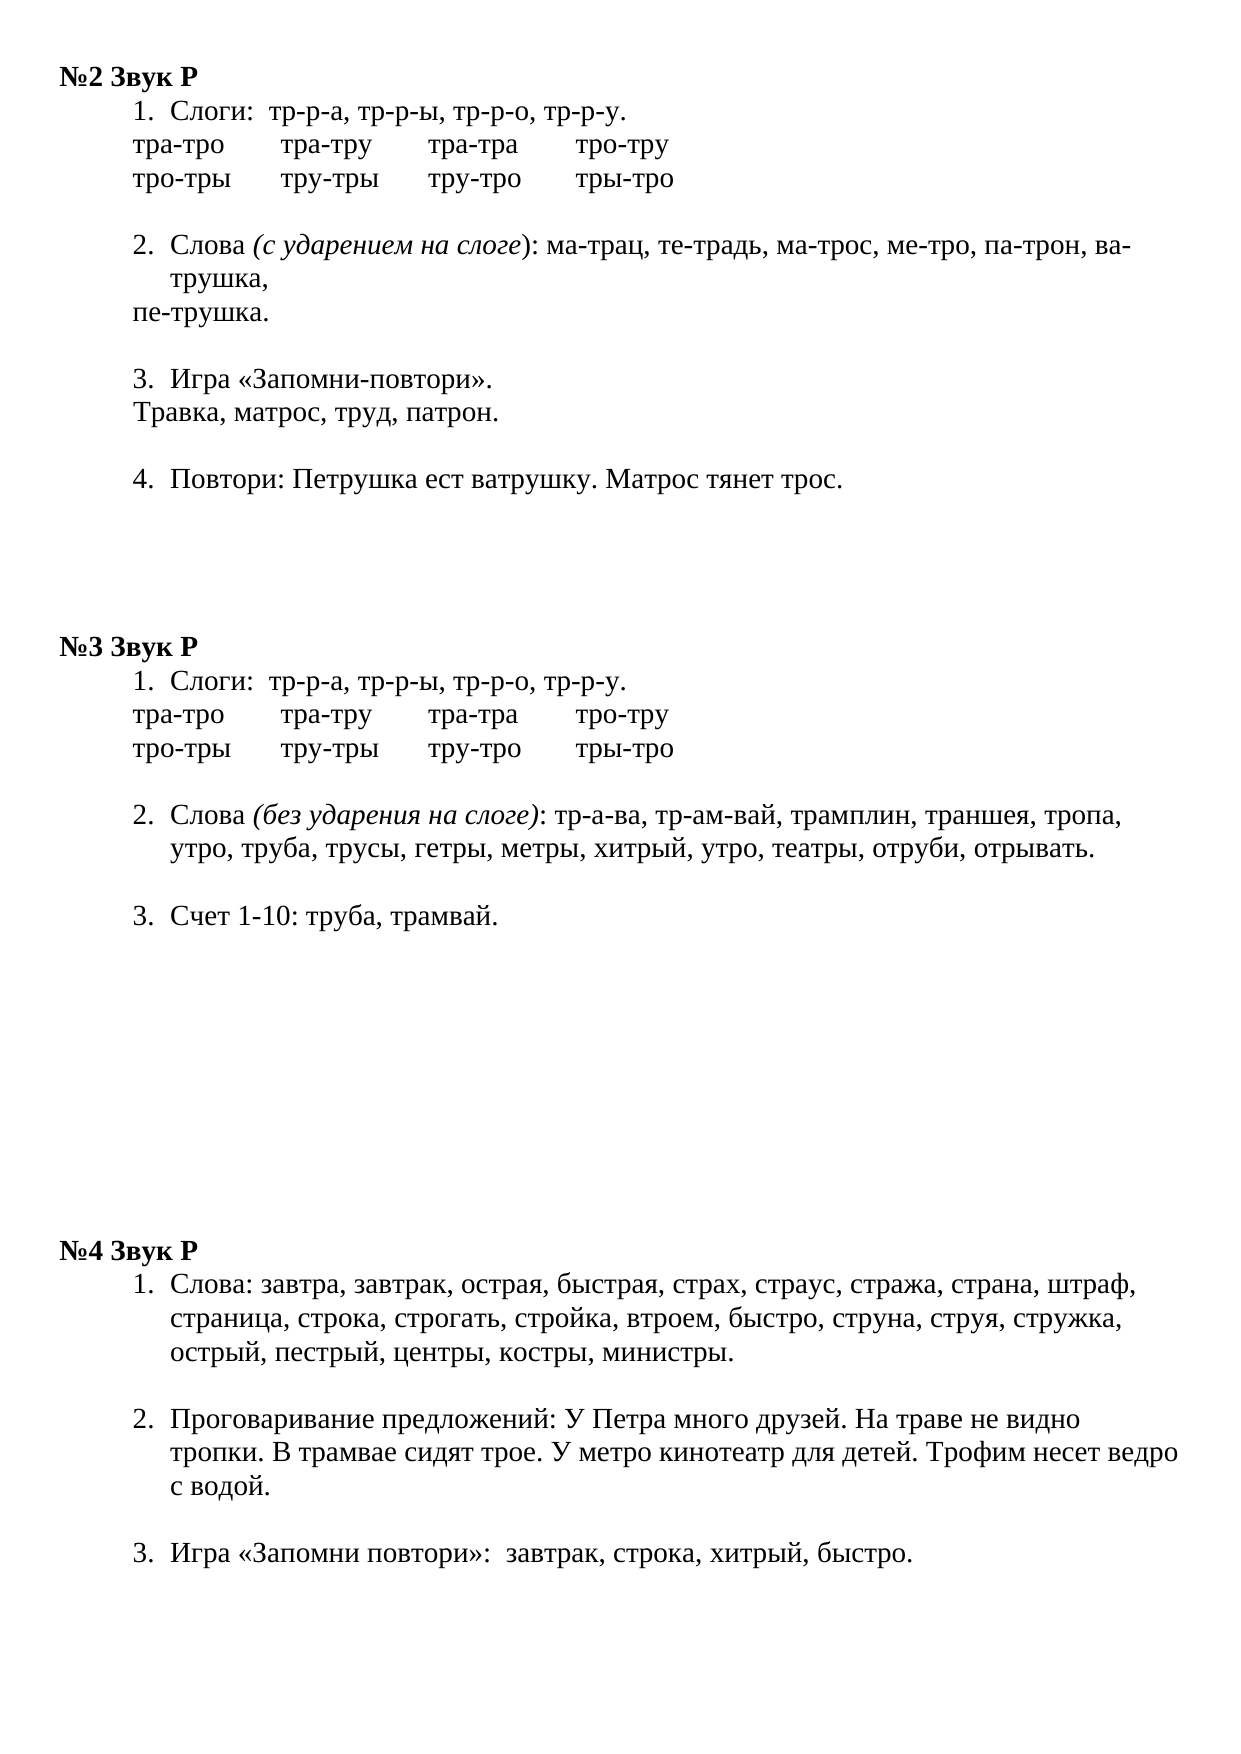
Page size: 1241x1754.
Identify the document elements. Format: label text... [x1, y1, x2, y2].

list Слова (с ударением на слоге): ма-трац, те-традь, ма-трос, ме-тро, па-трон, ва-трушка, [132, 227, 1181, 294]
list Счет 1-10: труба, трамвай. [132, 898, 1181, 931]
text №2 Звук Р [59, 59, 1181, 93]
list Игра «Запомни повтори»: завтрак, строка, хитрый, быстро. [132, 1535, 1181, 1568]
text тро-тры тру-тры тру-тро тры-тро [132, 160, 1181, 193]
list Слова: завтра, завтрак, острая, быстрая, страх, страус, стража, страна, штраф, страница, строка, строгать, стройка, втроем, быстро, струна, струя, стружка, острый, пестрый, центры, костры, министры. [132, 1267, 1181, 1367]
list Слоги: тр-р-а, тр-р-ы, тр-р-о, тр-р-у. [132, 93, 1181, 126]
text №4 Звук Р [59, 1233, 1181, 1267]
text пе-трушка. [132, 294, 1181, 327]
list Повтори: Петрушка ест ватрушку. Матрос тянет трос. [132, 462, 1181, 495]
list Игра «Запомни-повтори». [132, 361, 1181, 394]
list Слова (без ударения на слоге): тр-а-ва, тр-ам-вай, трамплин, траншея, тропа, утро, труба, трусы, гетры, метры, хитрый, утро, театры, отруби, отрывать. [132, 797, 1181, 864]
list Слоги: тр-р-а, тр-р-ы, тр-р-о, тр-р-у. [132, 663, 1181, 696]
text №3 Звук Р [59, 629, 1181, 663]
text тра-тро тра-тру тра-тра тро-тру [132, 126, 1181, 160]
text тро-тры тру-тры тру-тро тры-тро [132, 730, 1181, 763]
list Проговаривание предложений: У Петра много друзей. На траве не видно тропки. В трамвае сидят трое. У метро кинотеатр для детей. Трофим несет ведро с водой. [132, 1401, 1181, 1501]
text тра-тро тра-тру тра-тра тро-тру [132, 696, 1181, 730]
text Травка, матрос, труд, патрон. [133, 394, 1181, 428]
